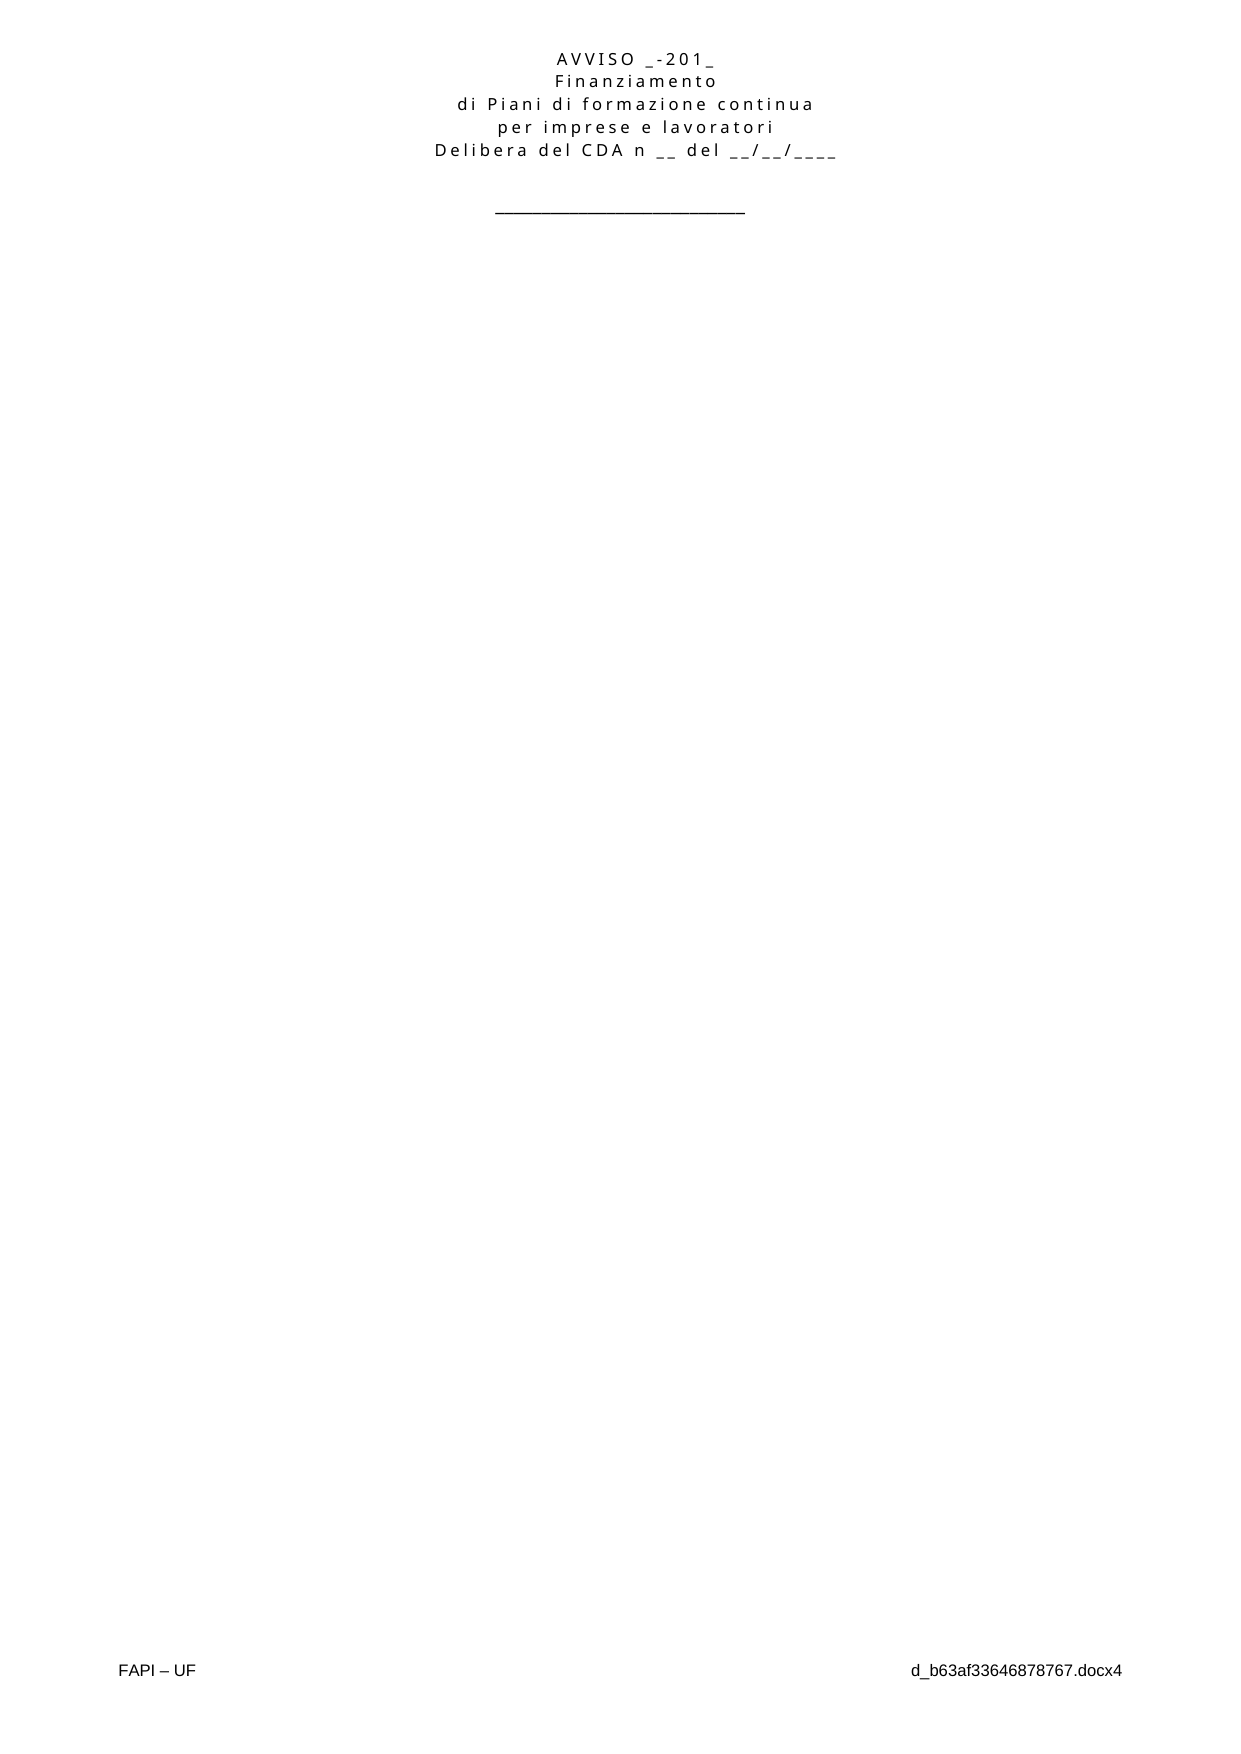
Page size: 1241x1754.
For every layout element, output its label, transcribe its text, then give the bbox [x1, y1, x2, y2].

text ___________________________ [118, 189, 1122, 218]
